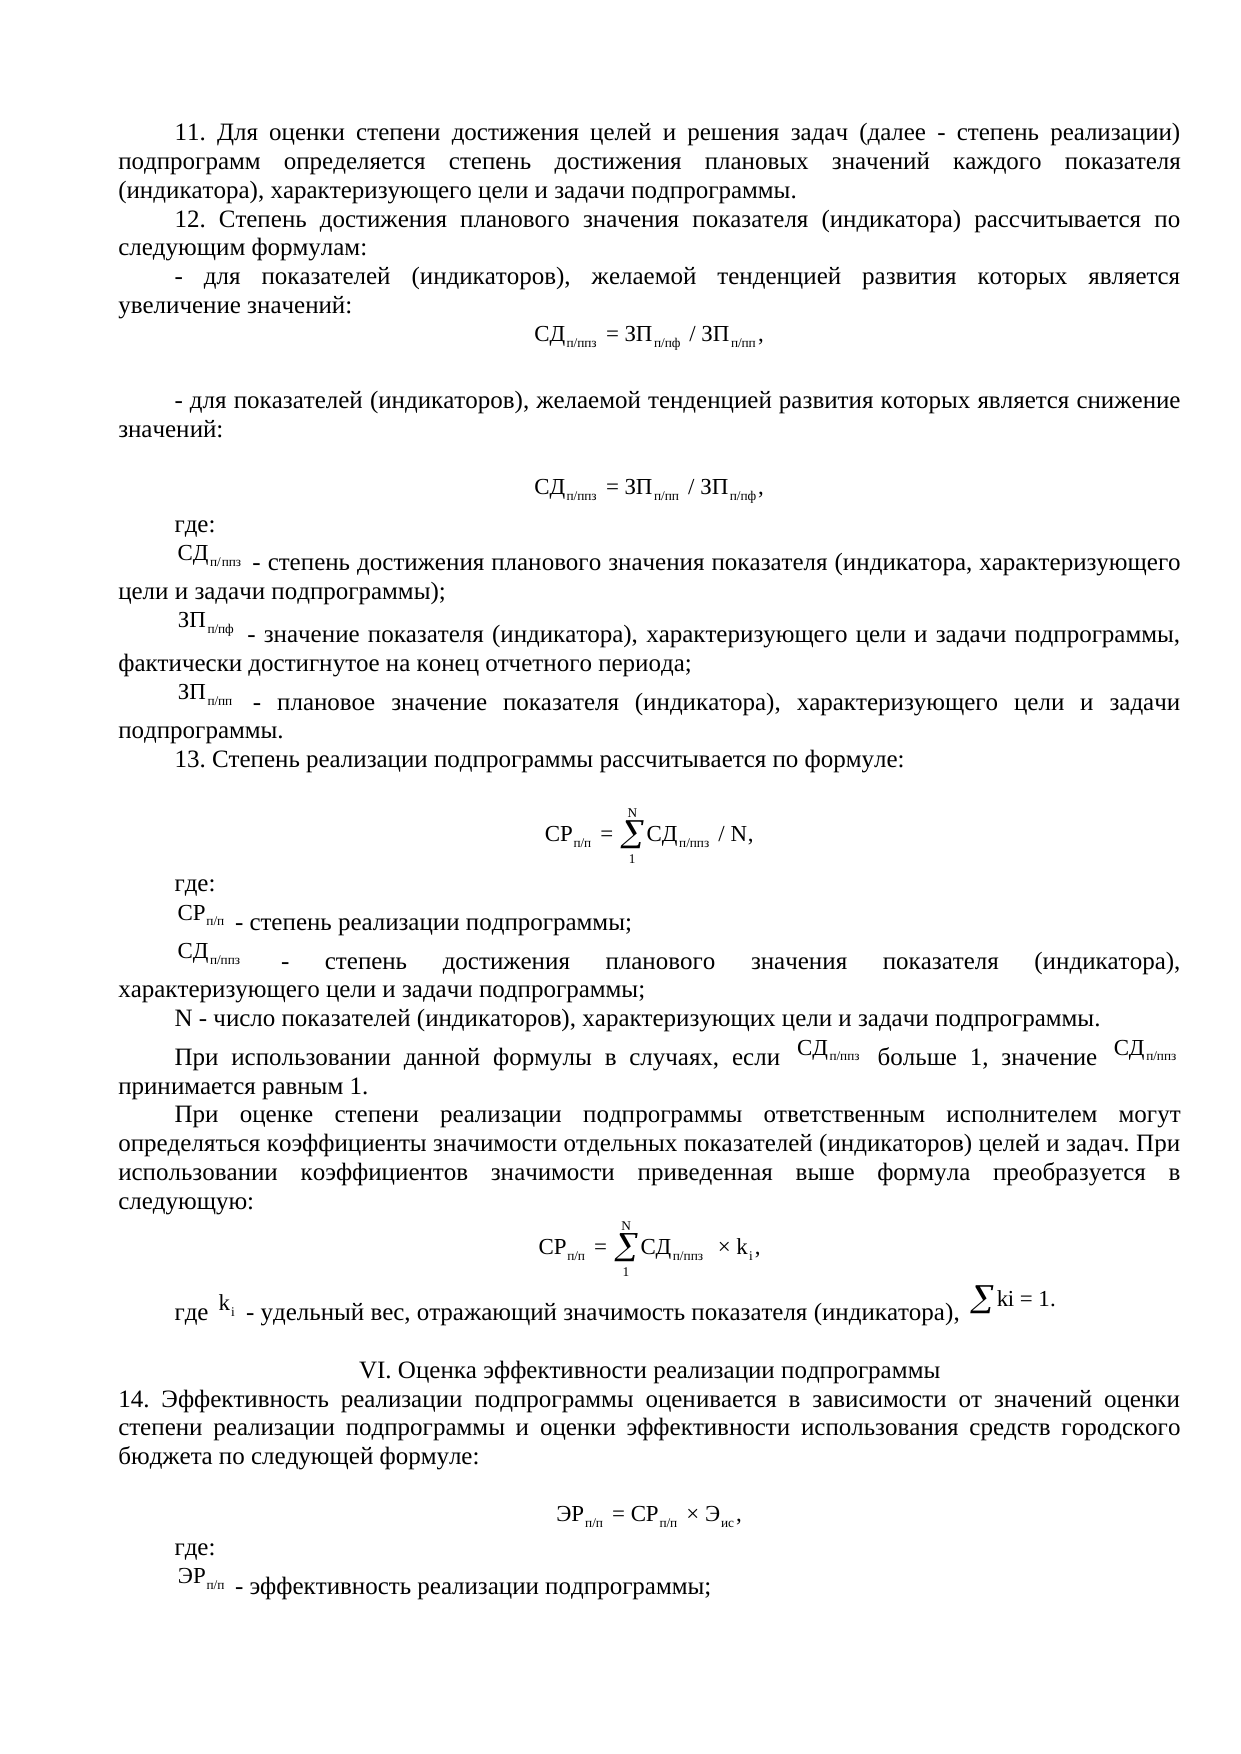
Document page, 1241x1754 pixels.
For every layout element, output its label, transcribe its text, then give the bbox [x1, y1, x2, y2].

text - плановое значение показателя (индикатора), характеризующего цели и задачи подпрограммы. [118, 677, 1181, 744]
text 11. Для оценки степени достижения целей и решения задач (далее - степень реализации) подпрограмм определяется степень достижения плановых значений каждого показателя (индикатора), характеризующего цели и задачи подпрограммы. [118, 117, 1181, 204]
text где: [118, 1532, 1181, 1561]
text При использовании данной формулы в случаях, если больше 1, значение принимается равным 1. [118, 1032, 1181, 1099]
text 12. Степень достижения планового значения показателя (индикатора) рассчитывается по следующим формулам: [118, 204, 1181, 261]
text где: [118, 868, 1181, 897]
text 14. Эффективность реализации подпрограммы оценивается в зависимости от значений оценки степени реализации подпрограммы и оценки эффективности использования средств городского бюджета по следующей формуле: [118, 1384, 1181, 1470]
text - степень реализации подпрограммы; [118, 897, 1181, 936]
text - значение показателя (индикатора), характеризующего цели и задачи подпрограммы, фактически достигнутое на конец отчетного периода; [118, 605, 1181, 677]
text N - число показателей (индикаторов), характеризующих цели и задачи подпрограммы. [118, 1003, 1181, 1032]
text - степень достижения планового значения показателя (индикатора, характеризующего цели и задачи подпрограммы); [118, 537, 1181, 605]
text где: [118, 509, 1181, 537]
text - для показателей (индикаторов), желаемой тенденцией развития которых является снижение значений: [118, 385, 1181, 442]
text - эффективность реализации подпрограммы; [118, 1561, 1181, 1599]
text 13. Степень реализации подпрограммы рассчитывается по формуле: [118, 744, 1181, 773]
text При оценке степени реализации подпрограммы ответственным исполнителем могут определяться коэффициенты значимости отдельных показателей (индикаторов) целей и задач. При использовании коэффициентов значимости приведенная выше формула преобразуется в следующую: [118, 1099, 1181, 1214]
text - для показателей (индикаторов), желаемой тенденцией развития которых является увеличение значений: [118, 261, 1181, 319]
text где - удельный вес, отражающий значимость показателя (индикатора), [118, 1281, 1181, 1326]
text - степень достижения планового значения показателя (индикатора), характеризующего цели и задачи подпрограммы; [118, 936, 1181, 1003]
text VI. Оценка эффективности реализации подпрограммы [118, 1355, 1181, 1384]
